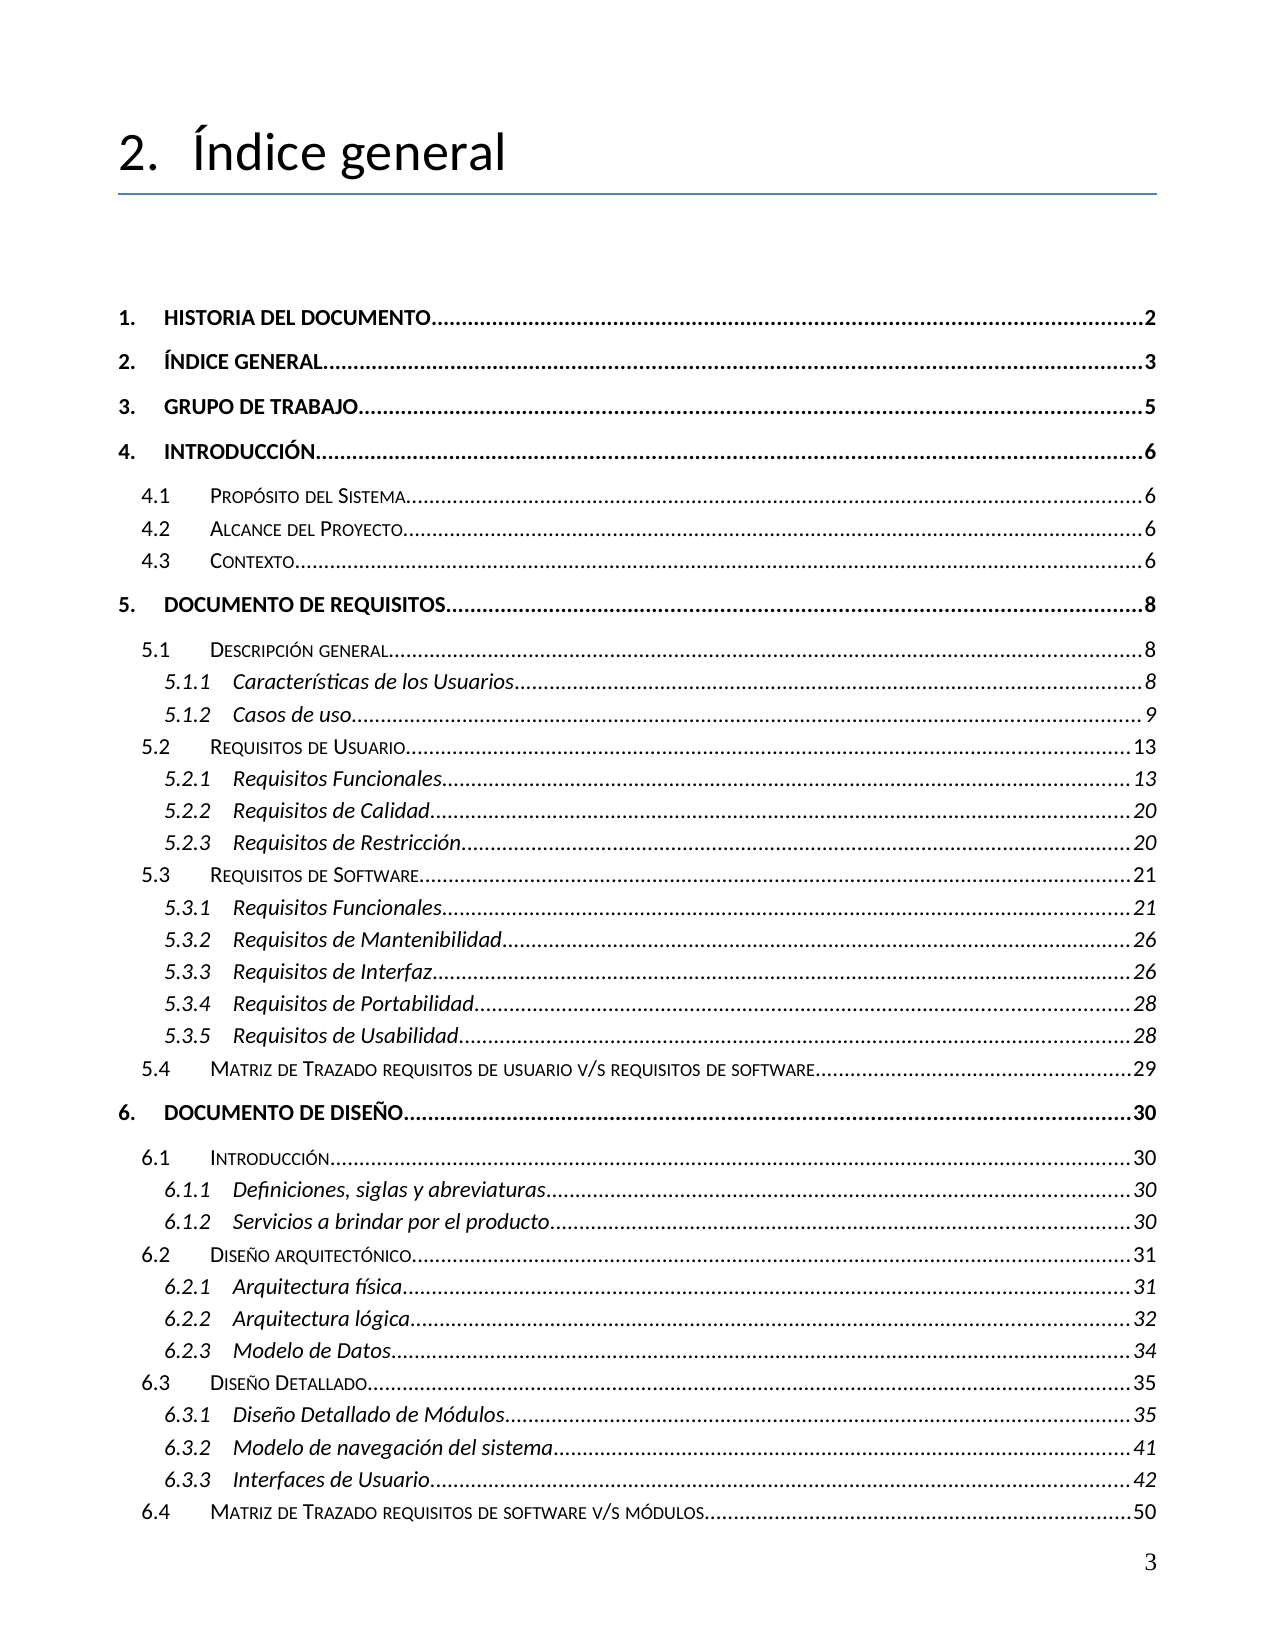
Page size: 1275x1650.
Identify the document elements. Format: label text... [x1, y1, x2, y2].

text 5.2 Requisitos de Usuario 13 [141, 732, 1157, 760]
text 5.3.5 Requisitos de Usabilidad 28 [164, 1022, 1157, 1049]
text 5.2.3 Requisitos de Restricción 20 [164, 828, 1157, 856]
text 4.3 Contexto 6 [141, 546, 1157, 574]
text 5.1.1 Características de los Usuarios 8 [164, 667, 1157, 696]
text 5.3 Requisitos de Software 21 [141, 861, 1157, 889]
text 2. Índice general 3 [118, 347, 1157, 376]
text 5.1 Descripción general 8 [141, 635, 1157, 663]
text 6.3.3 Interfaces de Usuario 42 [164, 1465, 1157, 1493]
text 6.2 Diseño arquitectónico 31 [141, 1240, 1157, 1268]
text 1. Historia del documento 2 [118, 303, 1157, 331]
text 4.2 Alcance del Proyecto 6 [141, 514, 1157, 542]
text 6.2.3 Modelo de Datos 34 [164, 1336, 1157, 1364]
text 5.2.1 Requisitos Funcionales 13 [164, 764, 1157, 792]
text 5.2.2 Requisitos de Calidad 20 [164, 796, 1157, 824]
text 5.3.3 Requisitos de Interfaz 26 [164, 957, 1157, 985]
text 6.4 Matriz de Trazado requisitos de software v/s módulos 50 [141, 1497, 1157, 1525]
text 5.3.2 Requisitos de Mantenibilidad 26 [164, 925, 1157, 953]
text 6.2.1 Arquitectura física 31 [164, 1272, 1157, 1300]
text 6.3.1 Diseño Detallado de Módulos 35 [164, 1401, 1157, 1429]
text 5.3.4 Requisitos de Portabilidad 28 [164, 989, 1157, 1017]
text 6.1 Introducción 30 [141, 1143, 1157, 1171]
text 5. Documento de Requisitos 8 [118, 591, 1157, 619]
text 6.2.2 Arquitectura lógica 32 [164, 1304, 1157, 1332]
text 5.1.2 Casos de uso 9 [164, 700, 1157, 728]
text 6.3.2 Modelo de navegación del sistema 41 [164, 1433, 1157, 1461]
text 5.3.1 Requisitos Funcionales 21 [164, 893, 1157, 921]
title Índice general [118, 118, 1157, 193]
text 4. Introducción 6 [118, 437, 1157, 465]
text 5.4 Matriz de Trazado requisitos de usuario v/s requisitos de software 29 [141, 1054, 1157, 1082]
text 3. Grupo de trabajo 5 [118, 392, 1157, 420]
text 6.1.1 Definiciones, siglas y abreviaturas 30 [164, 1175, 1157, 1203]
text 6.3 Diseño Detallado 35 [141, 1368, 1157, 1396]
text 4.1 Propósito del Sistema 6 [141, 482, 1157, 509]
text 6. Documento de diseño 30 [118, 1098, 1157, 1126]
text 6.1.2 Servicios a brindar por el producto 30 [164, 1207, 1157, 1236]
